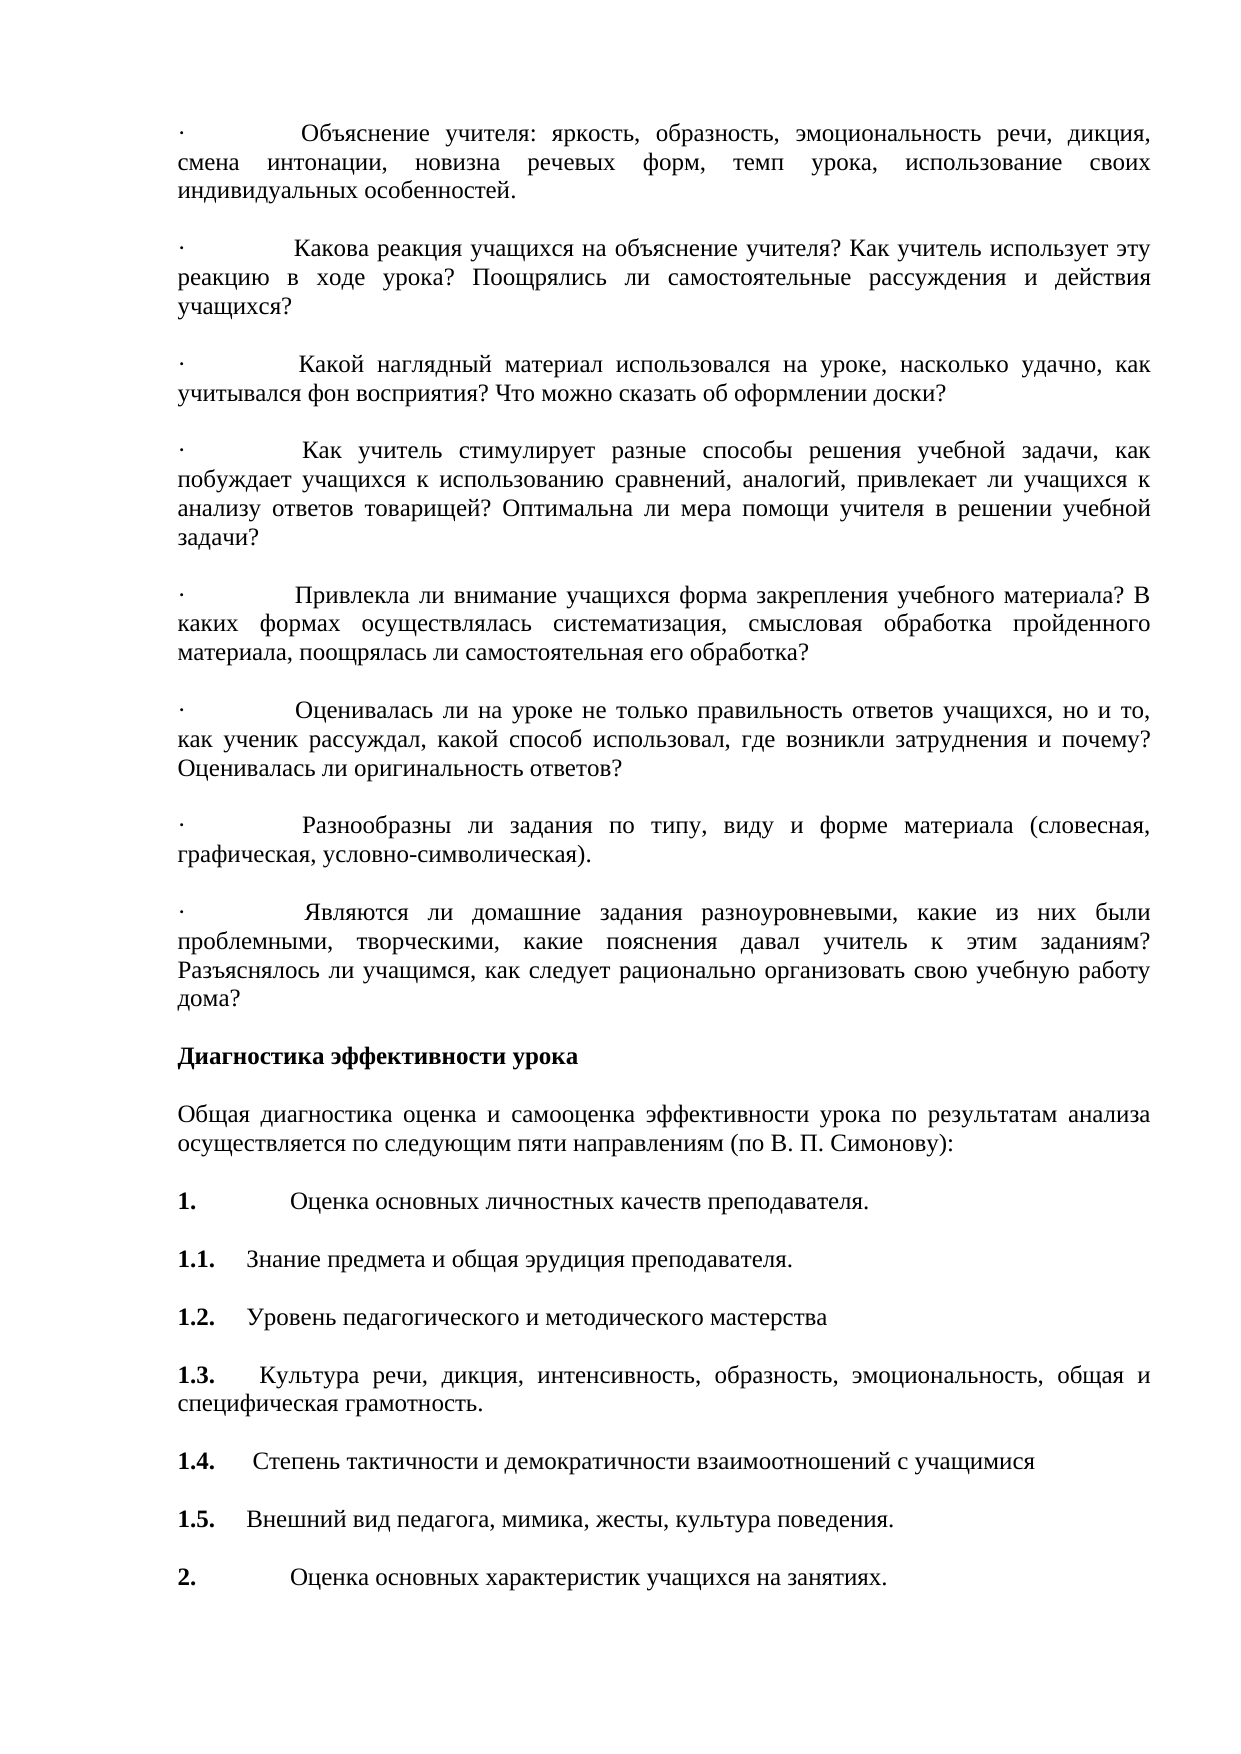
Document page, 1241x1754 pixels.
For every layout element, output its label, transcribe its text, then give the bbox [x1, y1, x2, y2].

text · Как учитель стимулирует разные способы решения учебной задачи, как побуждает учащихся к использованию сравнений, аналогий, привлекает ли учащихся к анализу ответов товарищей? Оптимальна ли мера помощи учителя в решении учебной задачи? [177, 436, 1152, 551]
text Диагностика эффективности урока [177, 1041, 1152, 1070]
text 2. Оценка основных характеристик учащихся на занятиях. [177, 1562, 1152, 1591]
text · Являются ли домашние задания разноуровневыми, какие из них были проблемными, творческими, какие пояснения давал учитель к этим заданиям? Разъяснялось ли учащимся, как следует рационально организовать свою учебную работу дома? [177, 897, 1152, 1012]
text · Объяснение учителя: яркость, образность, эмоциональность речи, дикция, смена интонации, новизна речевых форм, темп урока, использование своих индивидуальных особенностей. [177, 118, 1152, 204]
text Общая диагностика оценка и самооценка эффективности урока по результатам анализа осуществляется по следующим пяти направлениям (по В. П. Симонову): [177, 1099, 1152, 1157]
text · Привлекла ли внимание учащихся форма закрепления учебного материала? В каких формах осуществлялась систематизация, смысловая обработка пройденного материала, поощрялась ли самостоятельная его обработка? [177, 580, 1152, 666]
text 1.5. Внешний вид педагога, мимика, жесты, культура поведения. [177, 1504, 1152, 1533]
text 1.2. Уровень педагогического и методического мастерства [177, 1302, 1152, 1331]
text 1.1. Знание предмета и общая эрудиция преподавателя. [177, 1244, 1152, 1273]
text 1.3. Культура речи, дикция, интенсивность, образность, эмоциональность, общая и специфическая грамотность. [177, 1360, 1152, 1417]
text 1. Оценка основных личностных качеств преподавателя. [177, 1186, 1152, 1215]
text · Разнообразны ли задания по типу, виду и форме материала (словесная, графическая, условно-символическая). [177, 811, 1152, 868]
text · Какой наглядный материал использовался на уроке, насколько удачно, как учитывался фон восприятия? Что можно сказать об оформлении доски? [177, 349, 1152, 406]
text · Какова реакция учащихся на объяснение учителя? Как учитель использует эту реакцию в ходе урока? Поощрялись ли самостоятельные рассуждения и действия учащихся? [177, 233, 1152, 320]
text 1.4. Степень тактичности и демократичности взаимоотношений с учащимися [177, 1446, 1152, 1475]
text · Оценивалась ли на уроке не только правильность ответов учащихся, но и то, как ученик рассуждал, какой способ использовал, где возникли затруднения и почему? Оценивалась ли оригинальность ответов? [177, 695, 1152, 781]
